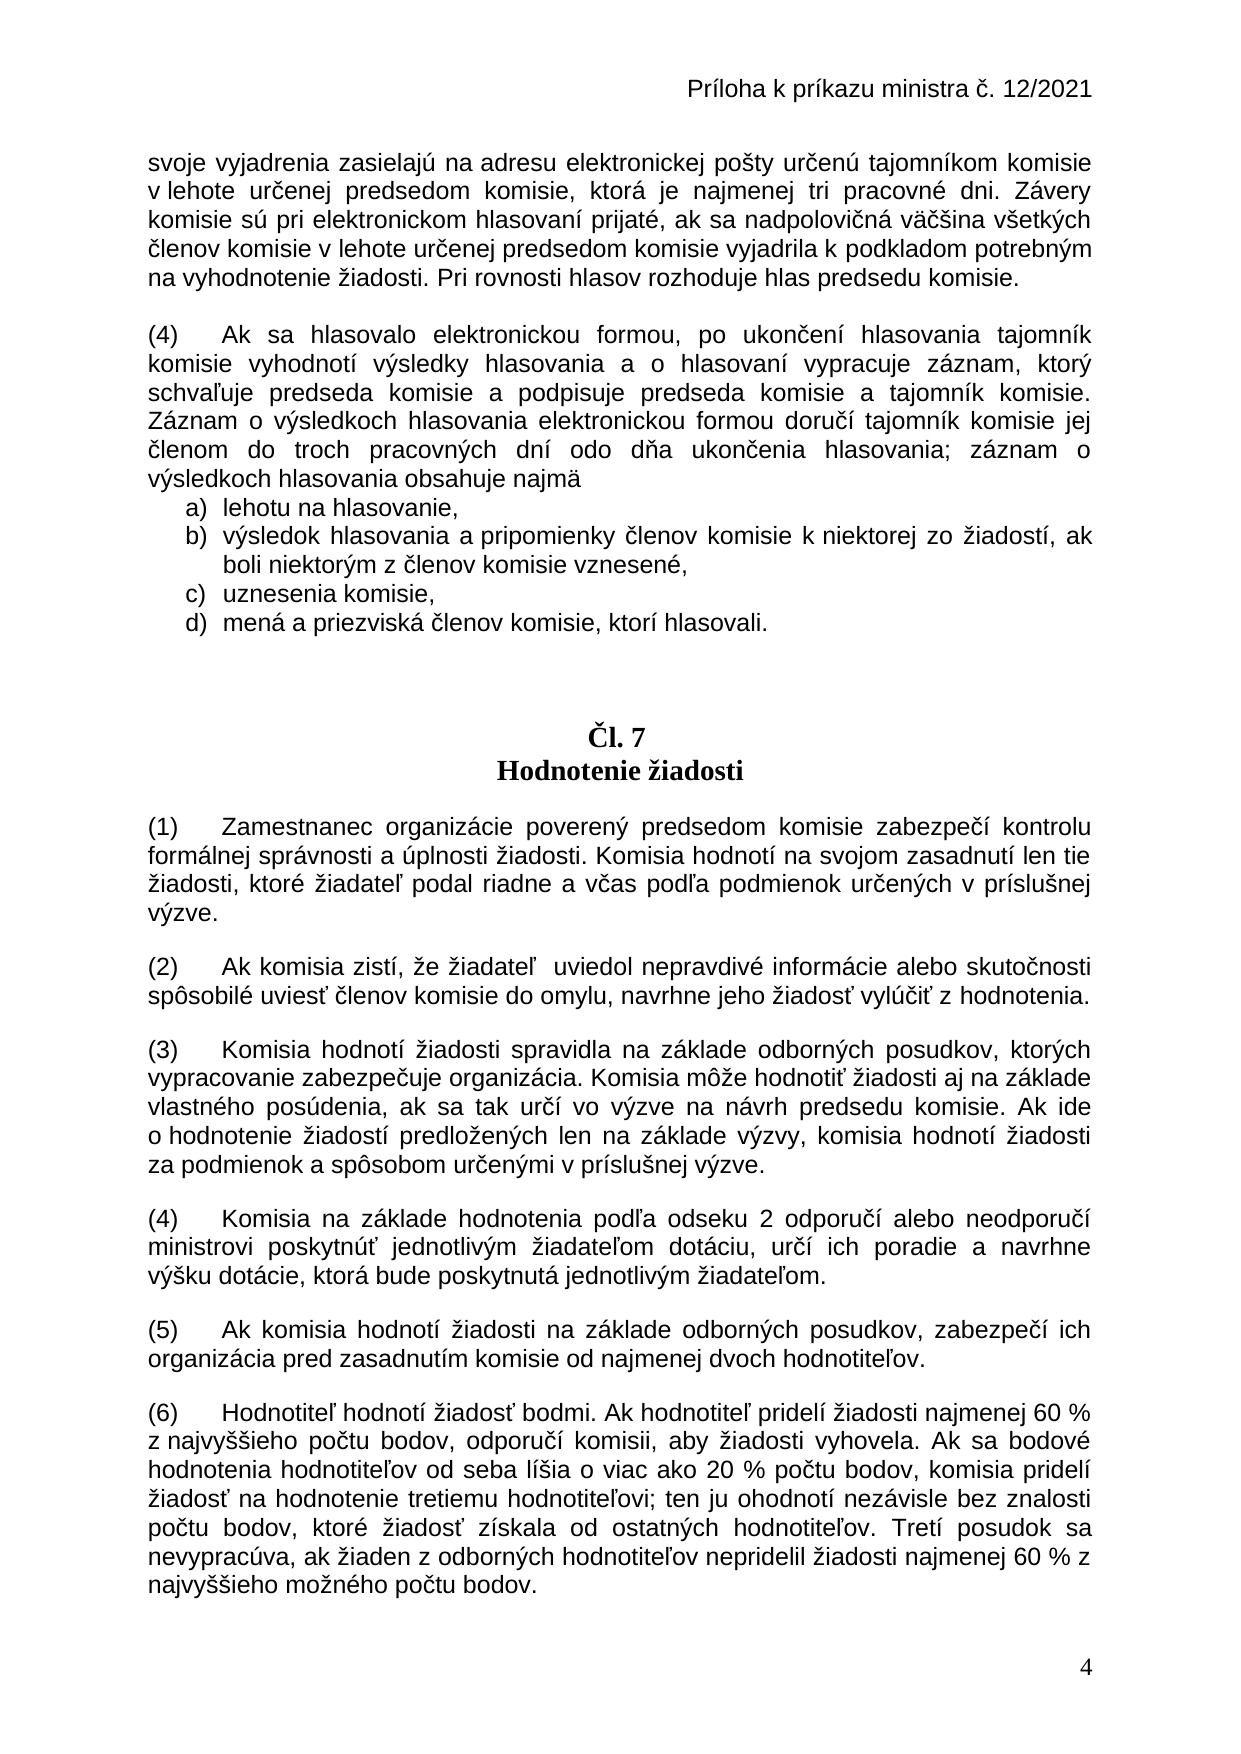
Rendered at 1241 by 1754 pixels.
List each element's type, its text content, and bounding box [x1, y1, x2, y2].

list výsledok hlasovania a pripomienky členov komisie k niektorej zo žiadostí, ak boli niektorým z členov komisie vznesené, [185, 521, 1093, 579]
subtitle Čl. 7 Hodnotenie žiadosti [148, 720, 1093, 787]
list mená a priezviská členov komisie, ktorí hlasovali. [185, 608, 1093, 636]
list Hodnotiteľ hodnotí žiadosť bodmi. Ak hodnotiteľ pridelí žiadosti najmenej 60 % z najvyššieho počtu bodov, odporučí komisii, aby žiadosti vyhovela. Ak sa bodové hodnotenia hodnotiteľov od seba líšia o viac ako 20 % počtu bodov, komisia pridelí žiadosť na hodnotenie tretiemu hodnotiteľovi; ten ju ohodnotí nezávisle bez znalosti počtu bodov, ktoré žiadosť získala od ostatných hodnotiteľov. Tretí posudok sa nevypracúva, ak žiaden z odborných hodnotiteľov nepridelil žiadosti najmenej 60 % z najvyššieho možného počtu bodov. [148, 1398, 1093, 1599]
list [148, 148, 1093, 291]
list Zamestnanec organizácie poverený predsedom komisie zabezpečí kontrolu formálnej správnosti a úplnosti žiadosti. Komisia hodnotí na svojom zasadnutí len tie žiadosti, ktoré žiadateľ podal riadne a včas podľa podmienok určených v príslušnej výzve. [148, 812, 1093, 927]
list Ak sa hlasovalo elektronickou formou, po ukončení hlasovania tajomník komisie vyhodnotí výsledky hlasovania a o hlasovaní vypracuje záznam, ktorý schvaľuje predseda komisie a podpisuje predseda komisie a tajomník komisie. Záznam o výsledkoch hlasovania elektronickou formou doručí tajomník komisie jej členom do troch pracovných dní odo dňa ukončenia hlasovania; záznam o výsledkoch hlasovania obsahuje najmä [148, 320, 1093, 493]
list Ak komisia hodnotí žiadosti na základe odborných posudkov, zabezpečí ich organizácia pred zasadnutím komisie od najmenej dvoch hodnotiteľov. [148, 1315, 1093, 1372]
list lehotu na hlasovanie, [185, 493, 1093, 521]
list uznesenia komisie, [185, 579, 1093, 608]
list Komisia na základe hodnotenia podľa odseku 2 odporučí alebo neodporučí ministrovi poskytnúť jednotlivým žiadateľom dotáciu, určí ich poradie a navrhne výšku dotácie, ktorá bude poskytnutá jednotlivým žiadateľom. [148, 1203, 1093, 1290]
list Ak komisia zistí, že žiadateľ uviedol nepravdivé informácie alebo skutočnosti spôsobilé uviesť členov komisie do omylu, navrhne jeho žiadosť vylúčiť z hodnotenia. [148, 952, 1093, 1009]
list Komisia hodnotí žiadosti spravidla na základe odborných posudkov, ktorých vypracovanie zabezpečuje organizácia. Komisia môže hodnotiť žiadosti aj na základe vlastného posúdenia, ak sa tak určí vo výzve na návrh predsedu komisie. Ak ide o hodnotenie žiadostí predložených len na základe výzvy, komisia hodnotí žiadosti za podmienok a spôsobom určenými v príslušnej výzve. [148, 1035, 1093, 1178]
